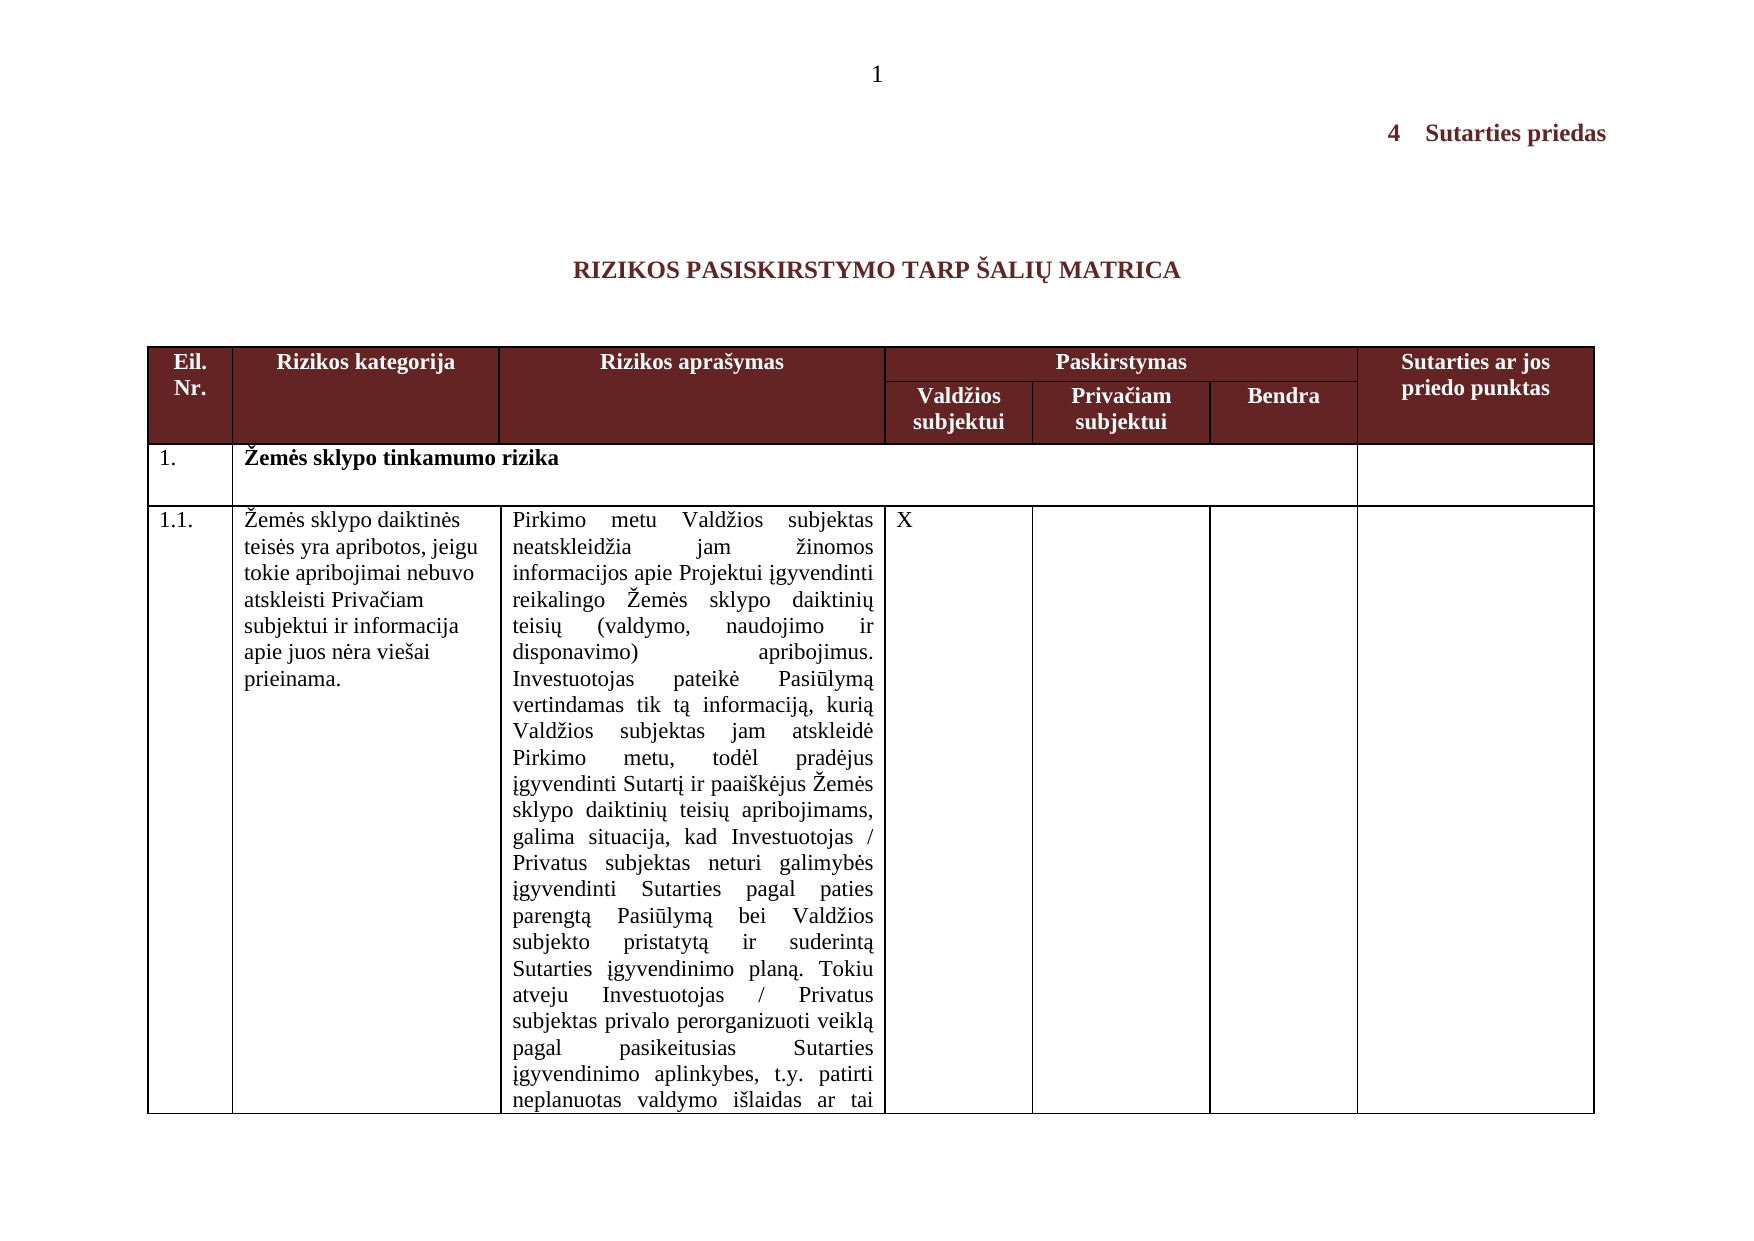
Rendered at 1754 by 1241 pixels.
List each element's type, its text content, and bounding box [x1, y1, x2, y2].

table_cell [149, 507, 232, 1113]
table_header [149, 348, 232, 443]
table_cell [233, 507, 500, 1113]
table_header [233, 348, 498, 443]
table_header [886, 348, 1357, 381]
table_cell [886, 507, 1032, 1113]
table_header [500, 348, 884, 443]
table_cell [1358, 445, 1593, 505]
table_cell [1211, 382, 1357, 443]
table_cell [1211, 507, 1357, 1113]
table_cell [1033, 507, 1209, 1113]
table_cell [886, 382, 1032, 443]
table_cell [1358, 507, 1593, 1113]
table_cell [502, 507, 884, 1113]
text RIZIKOS PASISKIRSTYMO TARP ŠALIŲ MATRICA [148, 255, 1606, 283]
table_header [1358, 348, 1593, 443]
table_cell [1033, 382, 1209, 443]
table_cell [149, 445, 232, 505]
list Sutarties priedas [863, 118, 1606, 147]
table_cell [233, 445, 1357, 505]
